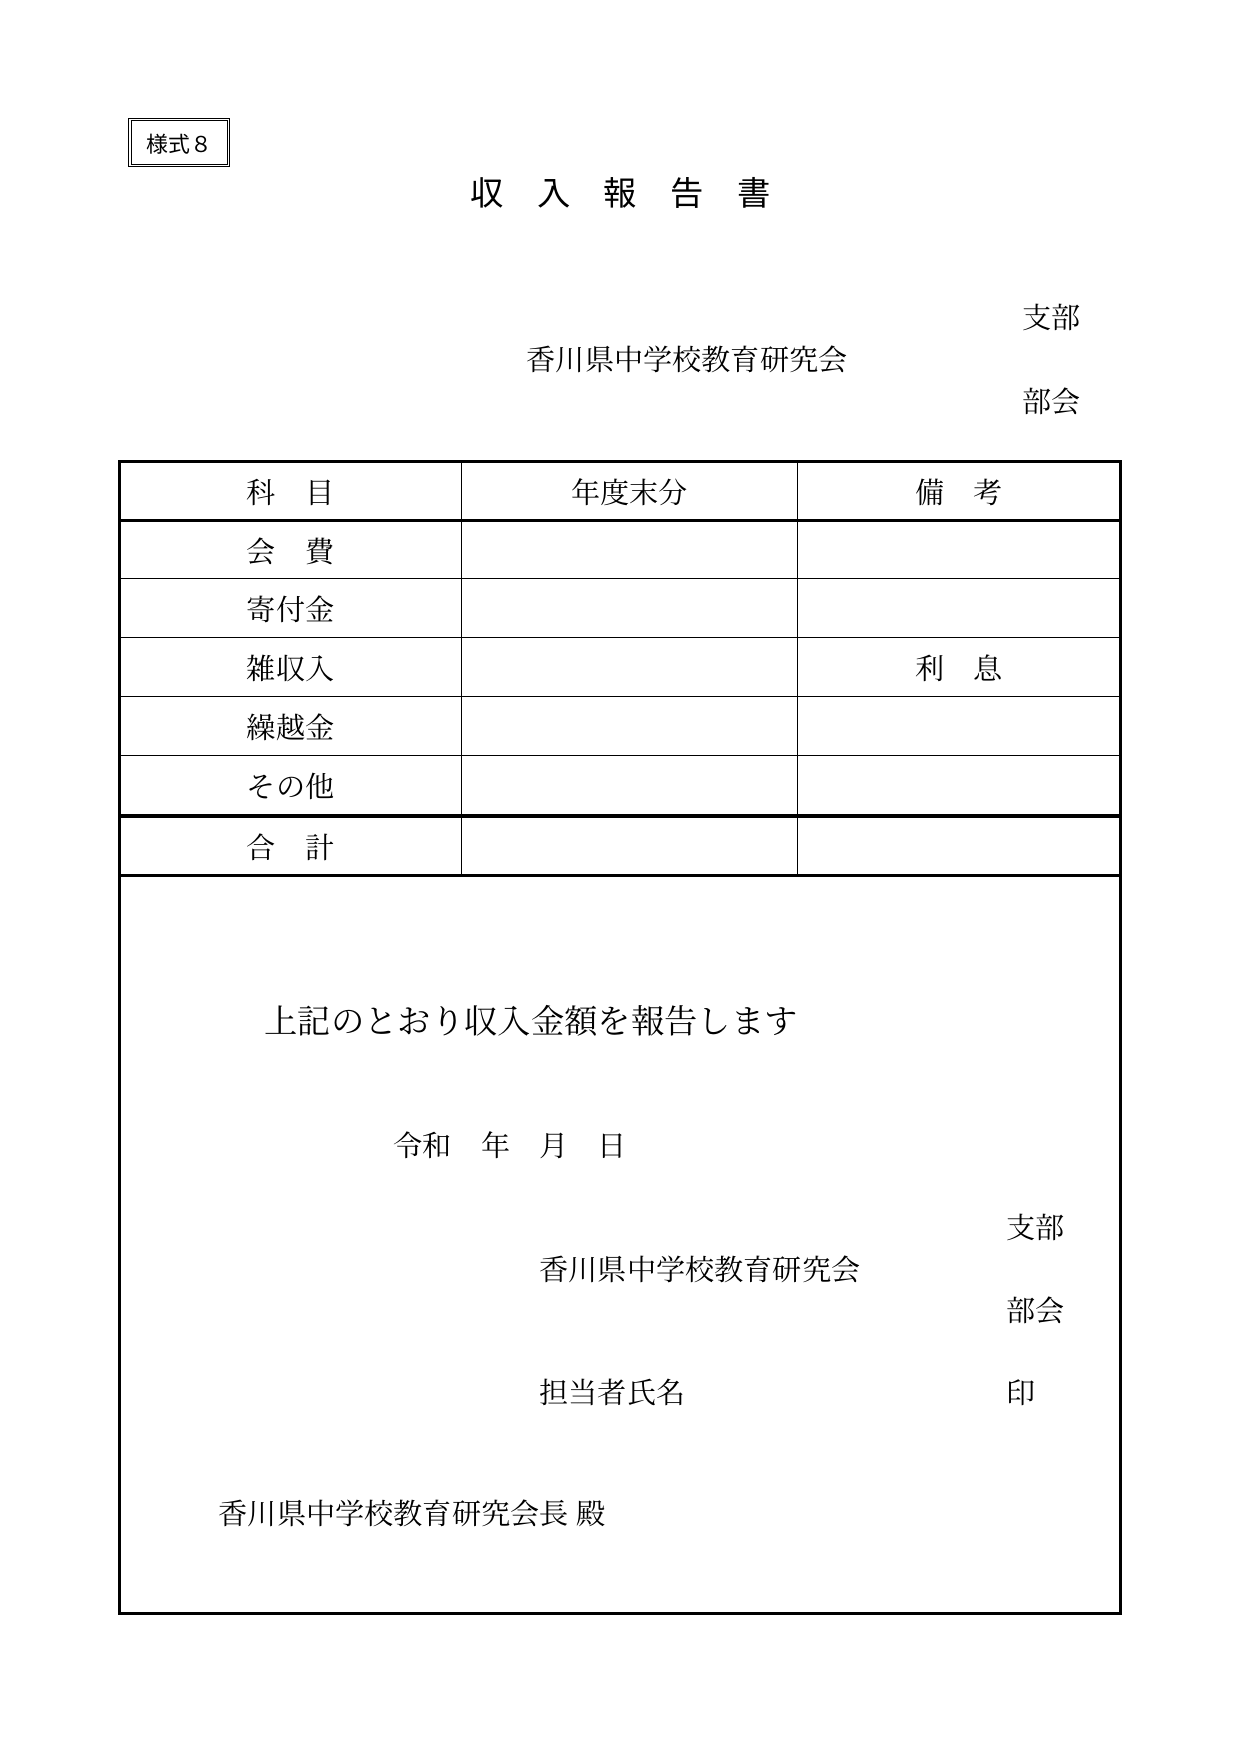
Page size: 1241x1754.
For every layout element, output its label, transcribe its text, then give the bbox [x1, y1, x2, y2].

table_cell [121, 877, 1119, 1612]
table_cell 寄付金 [121, 579, 461, 637]
table_cell [798, 697, 1119, 755]
table_cell 利 息 [798, 638, 1119, 696]
table_cell [798, 756, 1119, 814]
text 香川県中学校教育研究会 [118, 337, 1122, 378]
table_header 年度末分 [462, 463, 797, 519]
table_cell [462, 579, 797, 637]
table_cell 会 費 [121, 522, 461, 578]
table_header 科 目 [121, 463, 461, 519]
table_header 様式８ [132, 121, 227, 164]
table_cell [798, 522, 1119, 578]
table_cell 合 計 [121, 818, 461, 873]
text 収 入 報 告 書 [118, 167, 1122, 215]
table_cell [462, 756, 797, 814]
table_cell [462, 522, 797, 578]
table_cell 雑収入 [121, 638, 461, 696]
table_cell [462, 818, 797, 873]
table_cell [798, 579, 1119, 637]
text 支部 [118, 295, 1122, 337]
table_cell 繰越金 [121, 697, 461, 755]
table_header 備 考 [798, 463, 1119, 519]
table_cell [462, 638, 797, 696]
table_cell [798, 818, 1119, 873]
table_cell [462, 697, 797, 755]
table_cell その他 [121, 756, 461, 814]
text 部会 [118, 378, 1122, 420]
